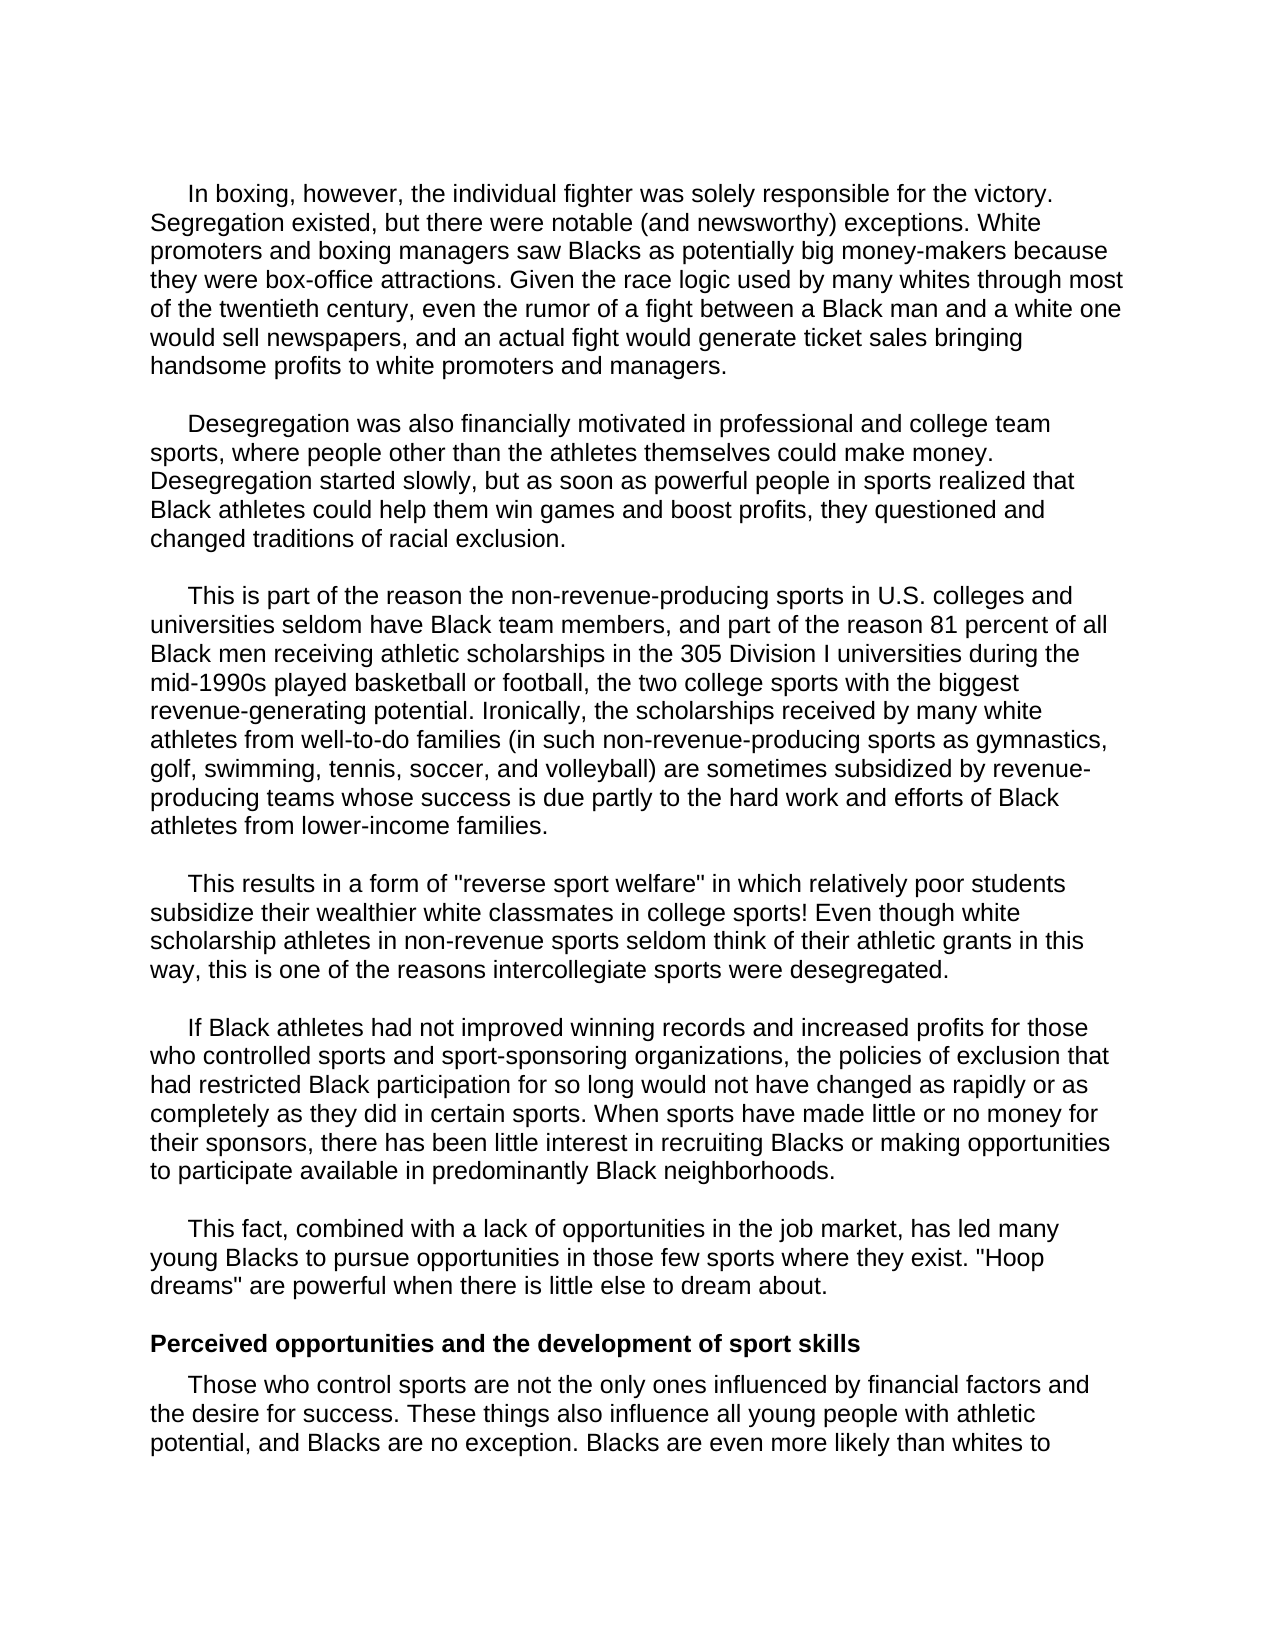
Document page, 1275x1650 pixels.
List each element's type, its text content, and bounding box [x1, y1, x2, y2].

subtitle Perceived opportunities and the development of sport skills [150, 1329, 1125, 1357]
text If Black athletes had not improved winning records and increased profits for those who controlled sports and sport-sponsoring organizations, the policies of exclusion that had restricted Black participation for so long would not have changed as rapidly or as completely as they did in certain sports. When sports have made little or no money for their sponsors, there has been little interest in recruiting Blacks or making opportunities to participate available in predominantly Black neighborhoods. [150, 1012, 1125, 1185]
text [150, 1370, 1125, 1456]
text In boxing, however, the individual fighter was solely responsible for the victory. Segregation existed, but there were notable (and newsworthy) exceptions. White promoters and boxing managers saw Blacks as potentially big money-makers because they were box-office attractions. Given the race logic used by many whites through most of the twentieth century, even the rumor of a fight between a Black man and a white one would sell newspapers, and an actual fight would generate ticket sales bringing handsome profits to white promoters and managers. [150, 179, 1125, 380]
text This results in a form of "reverse sport welfare" in which relatively poor students subsidize their wealthier white classmates in college sports! Even though white scholarship athletes in non-revenue sports seldom think of their athletic grants in this way, this is one of the reasons intercollegiate sports were desegregated. [150, 869, 1125, 984]
text Desegregation was also financially motivated in professional and college team sports, where people other than the athletes themselves could make money. Desegregation started slowly, but as soon as powerful people in sports realized that Black athletes could help them win games and boost profits, they questioned and changed traditions of racial exclusion. [150, 409, 1125, 552]
text This is part of the reason the non-revenue-producing sports in U.S. colleges and universities seldom have Black team members, and part of the reason 81 percent of all Black men receiving athletic scholarships in the 305 Division I universities during the mid-1990s played basketball or football, the two college sports with the biggest revenue-generating potential. Ironically, the scholarships received by many white athletes from well-to-do families (in such non-revenue-producing sports as gymnastics, golf, swimming, tennis, soccer, and volleyball) are sometimes subsidized by revenue-producing teams whose success is due partly to the hard work and efforts of Black athletes from lower-income families. [150, 581, 1125, 840]
text This fact, combined with a lack of opportunities in the job market, has led many young Blacks to pursue opportunities in those few sports where they exist. "Hoop dreams" are powerful when there is little else to dream about. [150, 1214, 1125, 1300]
